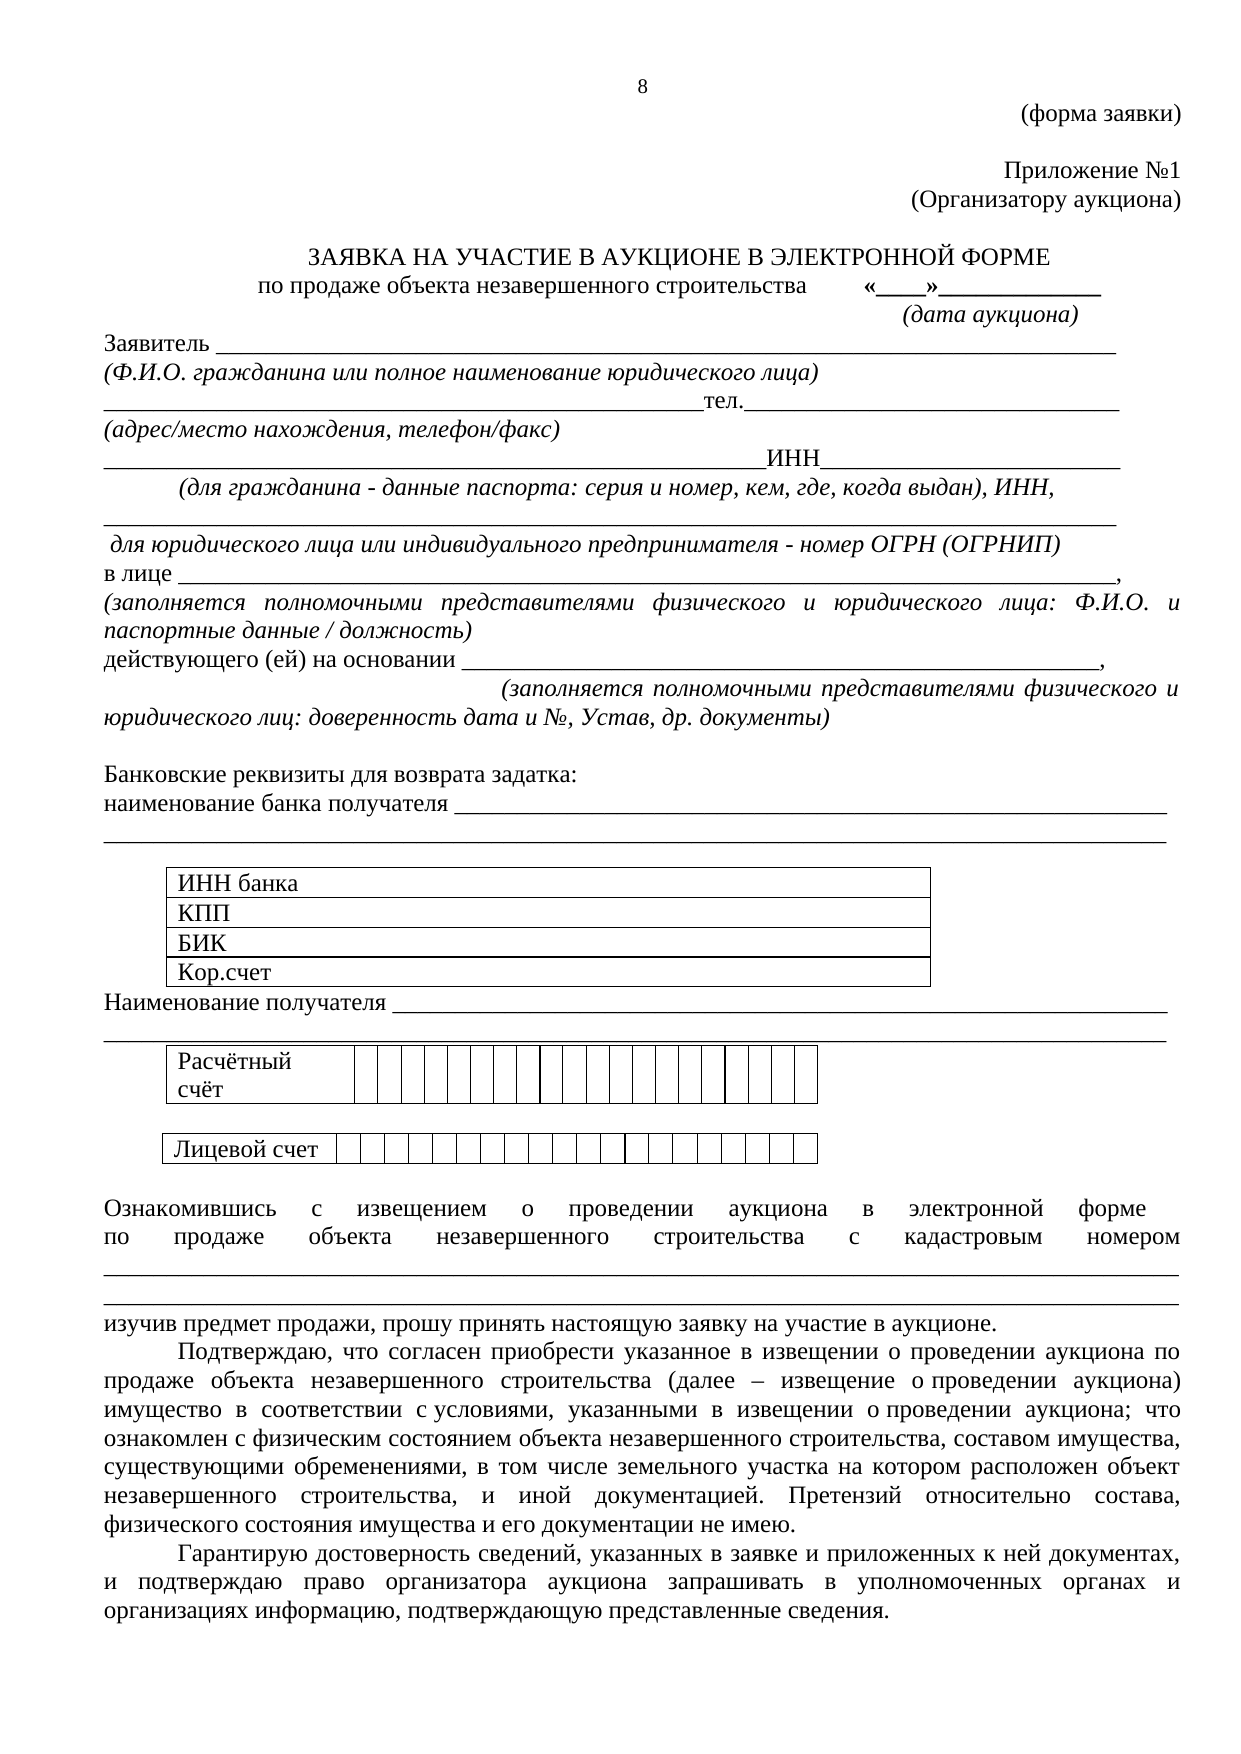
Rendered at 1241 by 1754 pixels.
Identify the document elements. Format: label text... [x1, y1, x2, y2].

table_header [337, 1134, 360, 1163]
text (форма заявки) [103, 98, 1181, 127]
text (заполняется полномочными представителями физического и юридического лиц: доверенность дата и №, Устав, др. документы) [103, 673, 1181, 730]
text _____________________________________________________________________________________ [103, 1016, 1181, 1045]
table_header [433, 1134, 456, 1163]
table_header [679, 1046, 701, 1103]
table_header [481, 1134, 504, 1163]
table_header Лицевой счет [163, 1134, 336, 1163]
table_header [702, 1046, 724, 1103]
table_header [610, 1046, 632, 1103]
table_header [772, 1046, 794, 1103]
text действующего (ей) на основании ___________________________________________________, [103, 644, 1181, 673]
table_header [587, 1046, 609, 1103]
table_header [494, 1046, 516, 1103]
table_header [402, 1046, 424, 1103]
table_header [355, 1046, 377, 1103]
text (Ф.И.О. гражданина или полное наименование юридического лица) [103, 357, 1181, 385]
table_header [505, 1134, 528, 1163]
table_header [601, 1134, 624, 1163]
text по продаже объекта незавершенного строительства «____»_____________ [103, 270, 1181, 299]
table_header [722, 1134, 745, 1163]
table_header [378, 1046, 401, 1103]
text (заполняется полномочными представителями физического и юридического лица: Ф.И.О. и паспортные данные / должность) [103, 587, 1181, 644]
text ________________________________________________тел.______________________________ [103, 385, 1181, 414]
table_header [385, 1134, 408, 1163]
table_header [517, 1046, 539, 1103]
text Наименование получателя ______________________________________________________________ [103, 987, 1181, 1016]
table_header ИНН банка [167, 868, 930, 897]
text в лице ___________________________________________________________________________, [103, 558, 1181, 587]
table_header [649, 1134, 672, 1163]
table_header [563, 1046, 586, 1103]
table_header [553, 1134, 576, 1163]
table_header [633, 1046, 655, 1103]
table_header [626, 1134, 648, 1163]
table_header [794, 1134, 817, 1163]
text (дата аукциона) [103, 299, 1181, 328]
text ЗАЯВКА НА УЧАСТИЕ В АУКЦИОНЕ В ЭЛЕКТРОННОЙ ФОРМЕ [103, 242, 1181, 270]
table_cell БИК [167, 928, 930, 956]
table_header [425, 1046, 447, 1103]
text (Организатору аукциона) [103, 184, 1181, 213]
table_header [361, 1134, 384, 1163]
text (адрес/место нахождения, телефон/факс) [103, 414, 1181, 443]
table_header [726, 1046, 748, 1103]
text Банковские реквизиты для возврата задатка: [103, 759, 1181, 788]
table_header [457, 1134, 480, 1163]
table_header [656, 1046, 678, 1103]
table_cell КПП [167, 898, 930, 927]
table_cell Кор.счет [167, 958, 930, 986]
text наименование банка получателя _________________________________________________________ [103, 788, 1181, 817]
table_header [577, 1134, 600, 1163]
table_header [529, 1134, 552, 1163]
table_header [448, 1046, 470, 1103]
table_header Расчётный счёт [167, 1046, 354, 1103]
text Гарантирую достоверность сведений, указанных в заявке и приложенных к ней документах, и подтверждаю право организатора аукциона запрашивать в уполномоченных органах и организациях информацию, подтверждающую представленные сведения. [103, 1538, 1181, 1624]
text (для гражданина - данные паспорта: серия и номер, кем, где, когда выдан), ИНН, [103, 472, 1181, 500]
table_header [541, 1046, 562, 1103]
text _________________________________________________________________________________ [103, 500, 1181, 529]
table_header [471, 1046, 493, 1103]
table_header [409, 1134, 432, 1163]
text Приложение №1 [103, 155, 1181, 184]
text _____________________________________________________________________________________ [103, 817, 1181, 845]
text Подтверждаю, что согласен приобрести указанное в извещении о проведении аукциона по продаже объекта незавершенного строительства (далее – извещение о проведении аукциона) имущество в соответствии с условиями, указанными в извещении о проведении аукциона; что ознакомлен с физическим состоянием объекта незавершенного строительства, составом имущества, существующими обременениями, в том числе земельного участка на котором расположен объект незавершенного строительства, и иной документацией. Претензий относительно состава, физического состояния имущества и его документации не имею. [103, 1336, 1181, 1538]
table_header [795, 1046, 817, 1103]
table_header [770, 1134, 793, 1163]
text Заявитель ________________________________________________________________________ [103, 328, 1181, 357]
table_header [698, 1134, 721, 1163]
text для юридического лица или индивидуального предпринимателя - номер ОГРН (ОГРНИП) [103, 529, 1181, 558]
table_header [746, 1134, 769, 1163]
table_header [749, 1046, 771, 1103]
table_header [673, 1134, 697, 1163]
text Ознакомившись с извещением о проведении аукциона в электронной форме по продаже объекта незавершенного строительства с кадастровым номером ____________________________________________________________________________________________________________________________________________________________________________изучив предмет продажи, прошу принять настоящую заявку на участие в аукционе. [103, 1193, 1181, 1336]
text _____________________________________________________ИНН________________________ [103, 443, 1181, 472]
